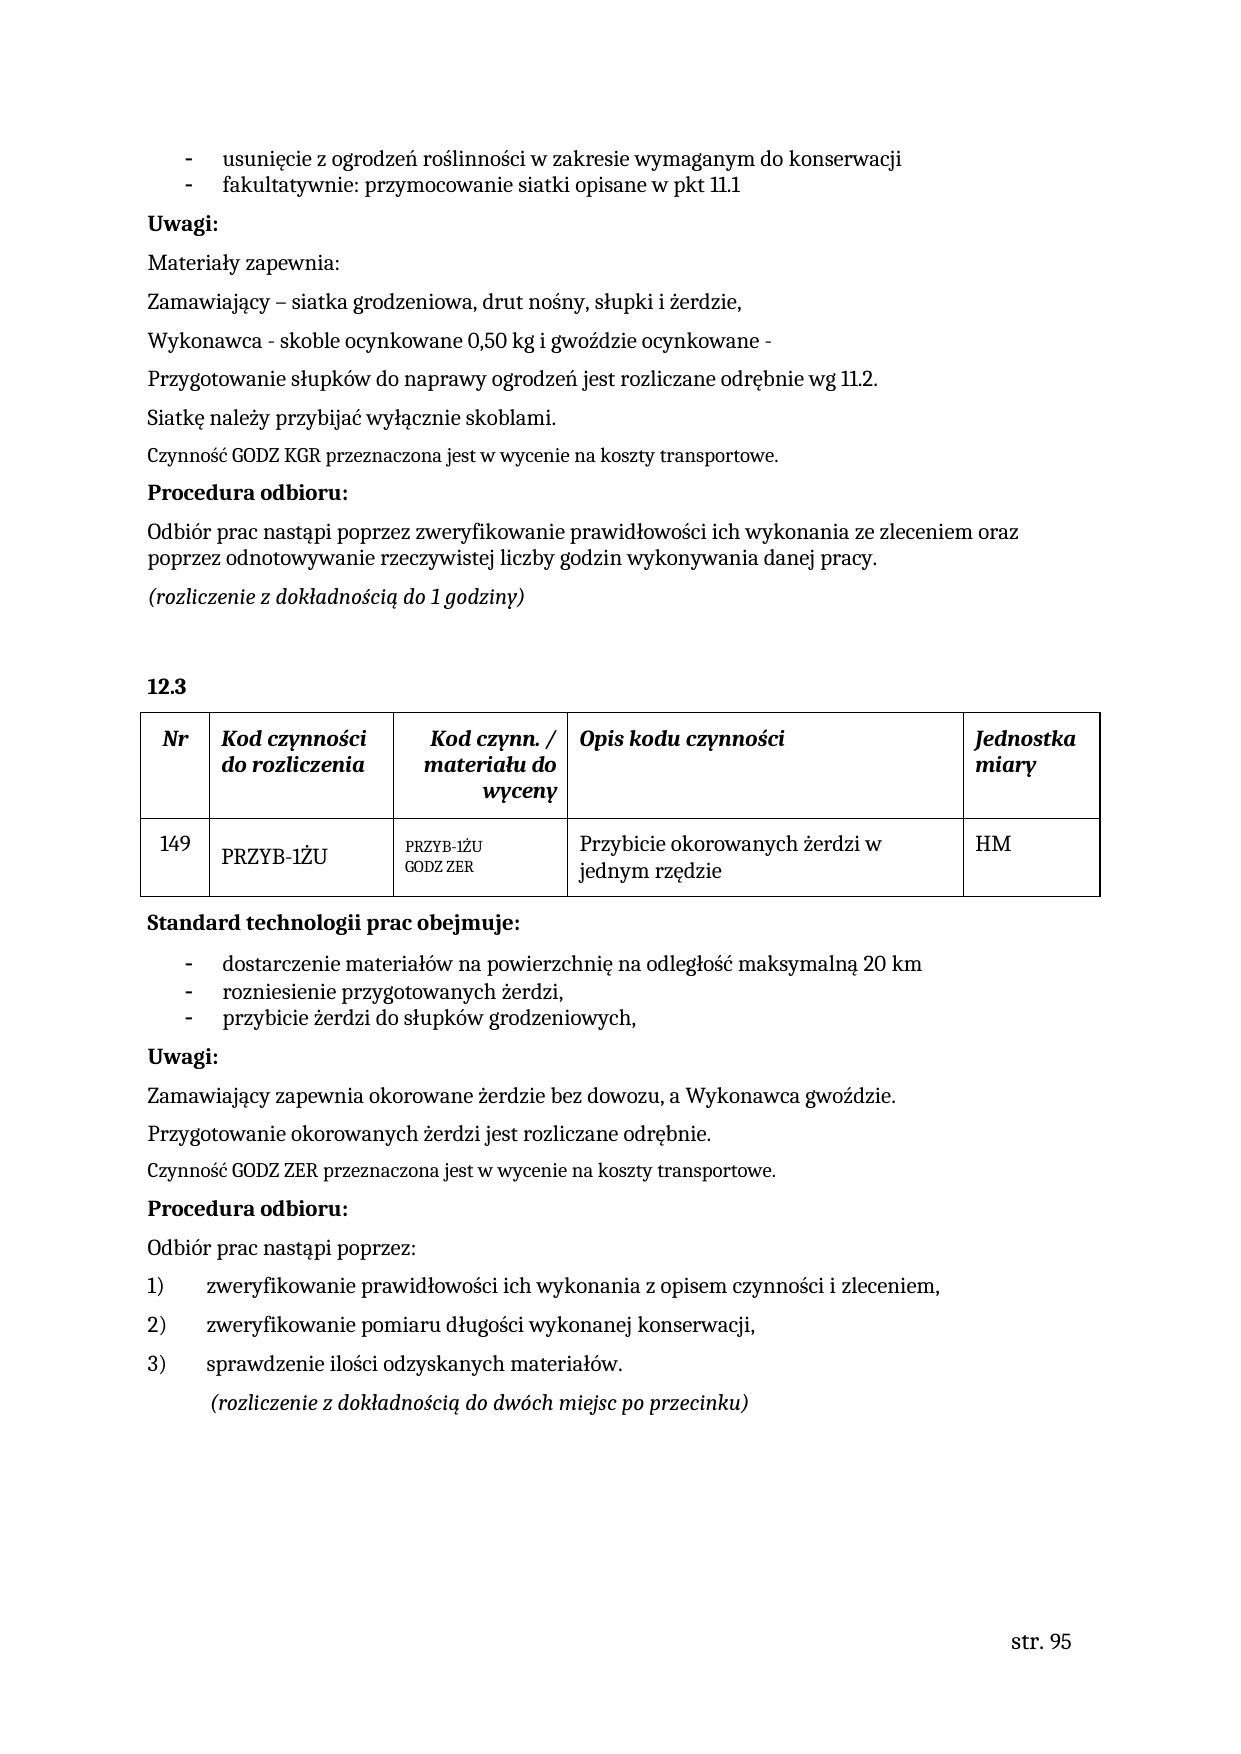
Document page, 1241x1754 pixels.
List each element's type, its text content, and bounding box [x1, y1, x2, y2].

text (rozliczenie z dokładnością do 1 godziny) [147, 584, 1119, 610]
text Materiały zapewnia: [147, 250, 1119, 276]
list przybicie żerdzi do słupków grodzeniowych, [185, 1005, 1119, 1031]
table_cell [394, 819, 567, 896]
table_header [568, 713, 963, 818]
list zweryfikowanie pomiaru długości wykonanej konserwacji, [147, 1312, 1119, 1338]
text (rozliczenie z dokładnością do dwóch miejsc po przecinku) [209, 1390, 1119, 1416]
subtitle 12.3 [147, 673, 1119, 700]
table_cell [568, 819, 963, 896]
text Odbiór prac nastąpi poprzez: [147, 1234, 1119, 1261]
text Odbiór prac nastąpi poprzez zweryfikowanie prawidłowości ich wykonania ze zleceniem oraz poprzez odnotowywanie rzeczywistej liczby godzin wykonywania danej pracy. [147, 519, 1093, 571]
subtitle Uwagi: [147, 211, 1119, 237]
text Czynność GODZ ZER przeznaczona jest w wycenie na koszty transportowe. [147, 1159, 1119, 1183]
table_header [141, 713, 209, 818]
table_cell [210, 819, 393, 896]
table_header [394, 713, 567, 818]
list dostarczenie materiałów na powierzchnię na odległość maksymalną 20 km [185, 949, 1119, 977]
text Standard technologii prac obejmuje: [147, 910, 1119, 936]
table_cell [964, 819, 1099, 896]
text Przygotowanie słupków do naprawy ogrodzeń jest rozliczane odrębnie wg 11.2. Siatkę należy przybijać wyłącznie skoblami. [147, 366, 930, 431]
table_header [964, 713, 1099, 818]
list sprawdzenie ilości odzyskanych materiałów. [147, 1351, 1119, 1377]
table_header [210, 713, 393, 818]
text Czynność GODZ KGR przeznaczona jest w wycenie na koszty transportowe. [147, 443, 1119, 467]
text  fakultatywnie: przymocowanie siatki opisane w pkt 11.1 [185, 172, 1119, 198]
subtitle Procedura odbioru: [147, 480, 1119, 506]
text  usunięcie z ogrodzeń roślinności w zakresie wymaganym do konserwacji [185, 146, 1119, 172]
text Zamawiający zapewnia okorowane żerdzie bez dowozu, a Wykonawca gwoździe. Przygotowanie okorowanych żerdzi jest rozliczane odrębnie. [147, 1083, 939, 1147]
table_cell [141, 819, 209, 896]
text Wykonawca - skoble ocynkowane 0,50 kg i gwoździe ocynkowane - [147, 327, 1119, 354]
subtitle Procedura odbioru: [147, 1196, 1119, 1222]
list zweryfikowanie prawidłowości ich wykonania z opisem czynności i zleceniem, [147, 1273, 1119, 1299]
text Zamawiający – siatka grodzeniowa, drut nośny, słupki i żerdzie, [147, 288, 1119, 315]
subtitle Uwagi: [147, 1044, 1119, 1070]
list rozniesienie przygotowanych żerdzi, [185, 977, 1119, 1005]
